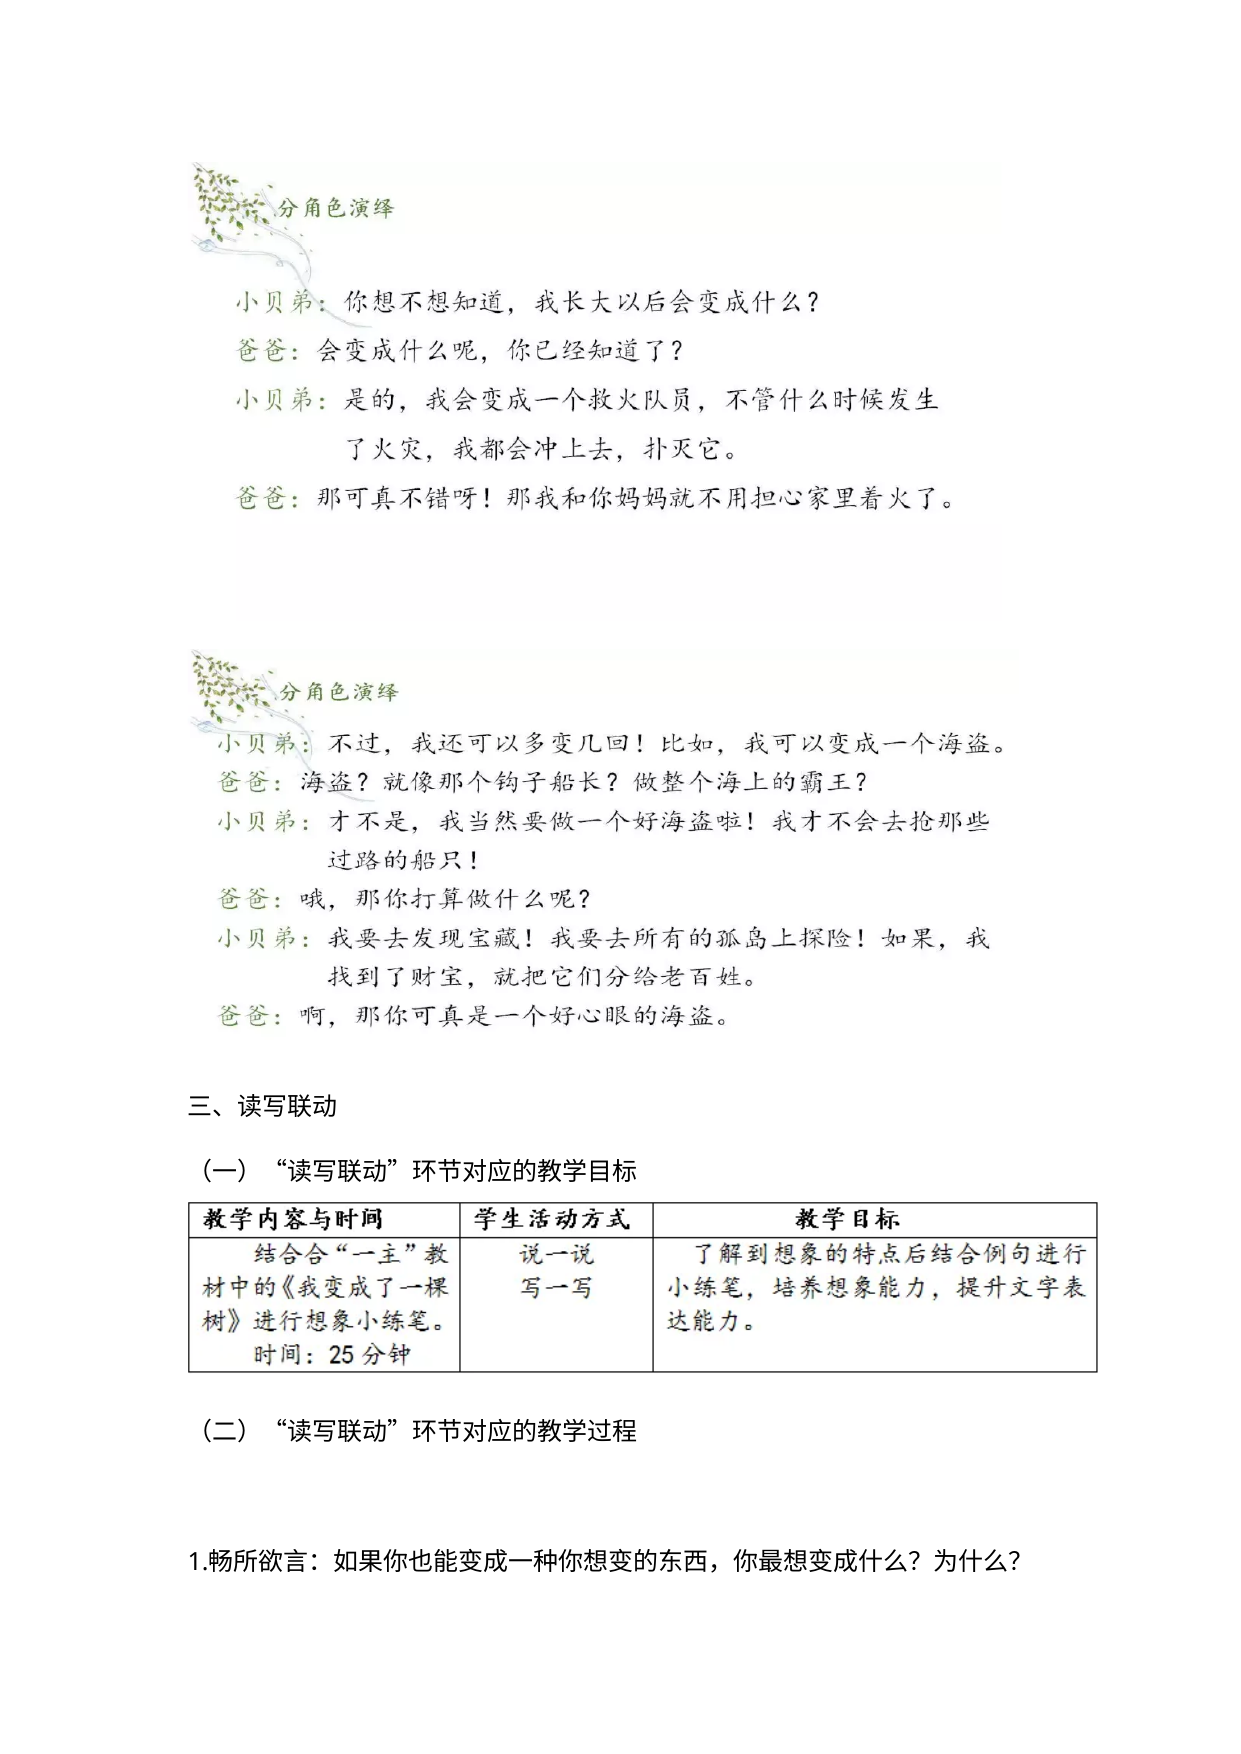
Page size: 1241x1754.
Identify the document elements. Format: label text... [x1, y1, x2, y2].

text （一）“读写联动”环节对应的教学目标 [187, 1137, 1053, 1202]
text 1.畅所欲言：如果你也能变成一种你想变的东西，你最想变成什么？为什么？ [187, 1527, 1053, 1592]
picture [187, 1202, 1099, 1374]
text （二）“读写联动”环节对应的教学过程 [187, 1374, 1053, 1462]
picture [187, 649, 1019, 1070]
text 三、读写联动 [187, 1072, 1053, 1137]
picture [187, 162, 1002, 621]
